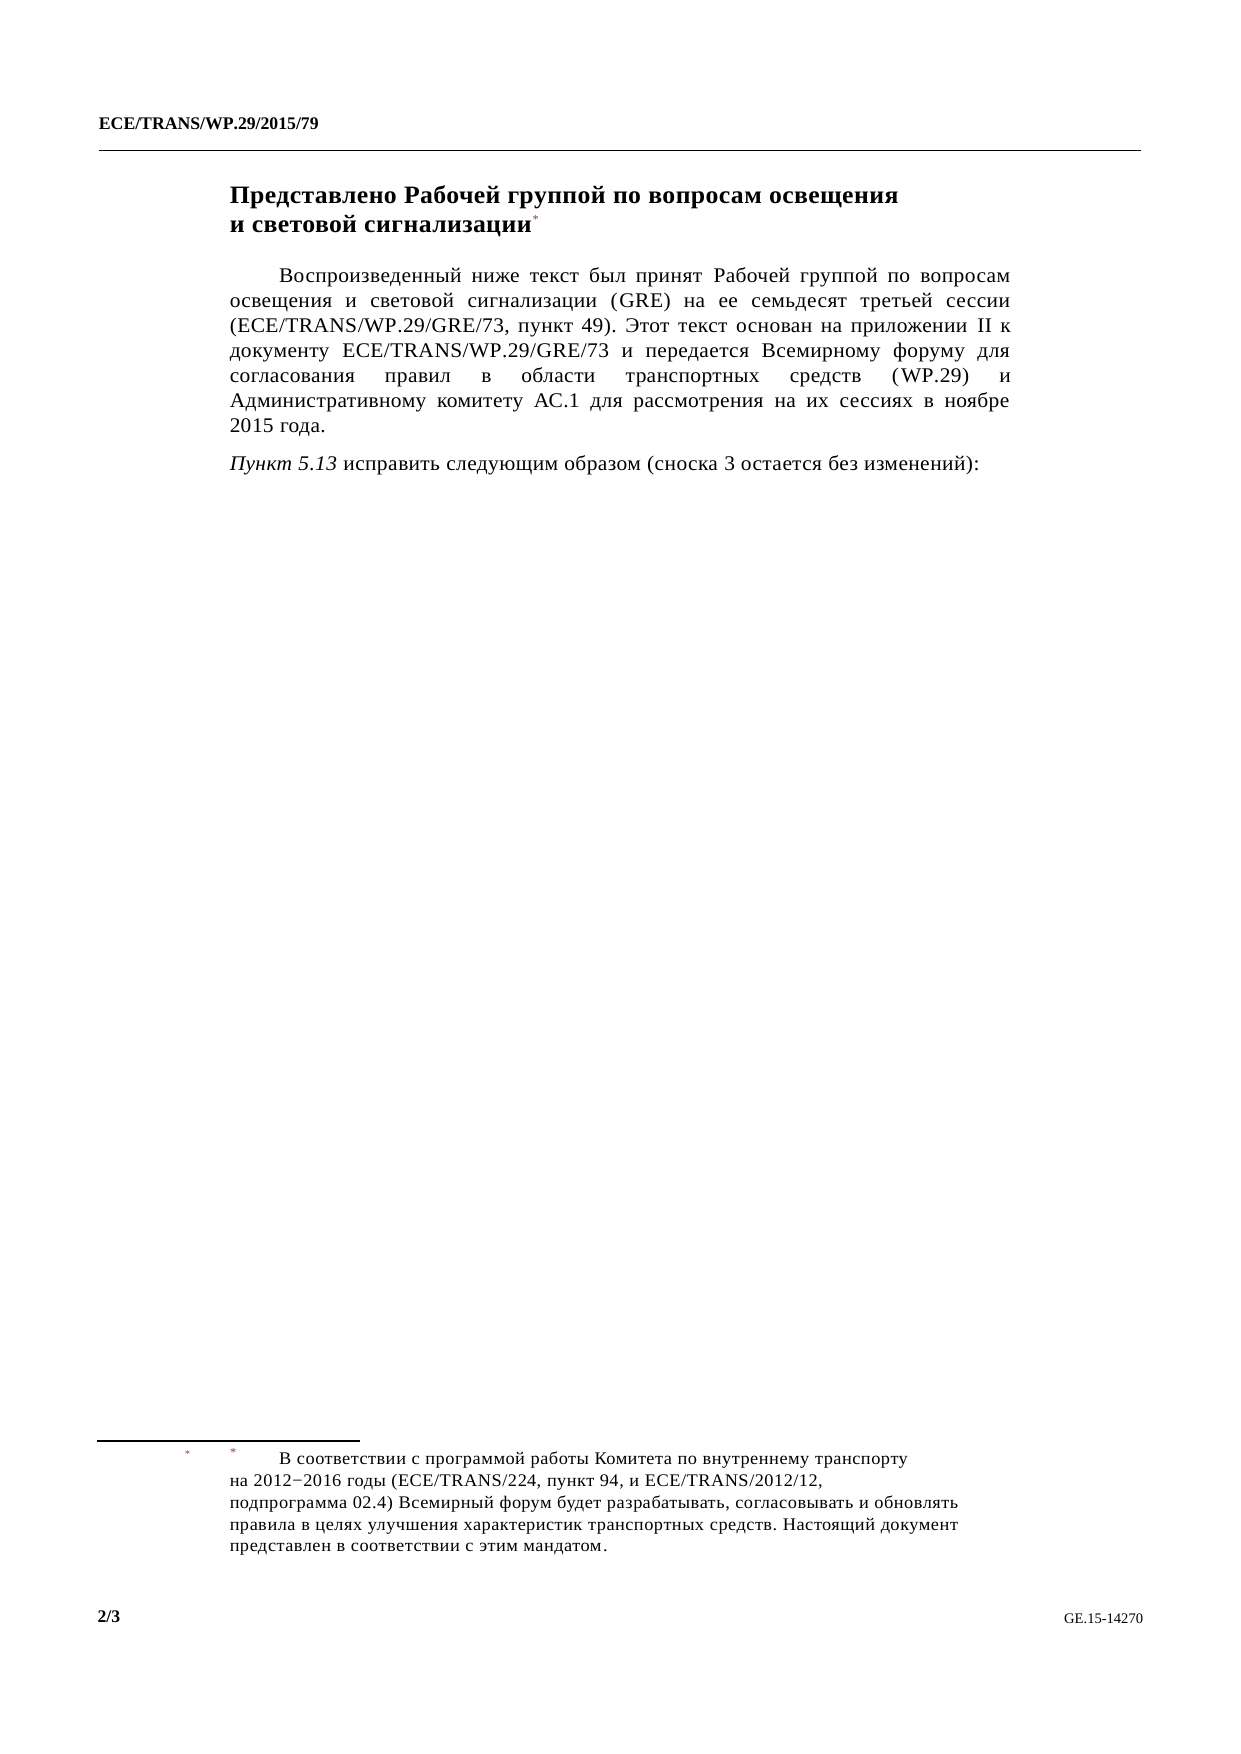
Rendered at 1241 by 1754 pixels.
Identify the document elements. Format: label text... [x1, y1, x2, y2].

text Пункт 5.13 исправить следующим образом (сноска 3 остается без изменений): [229, 450, 1011, 475]
text Воспроизведенный ниже текст был принят Рабочей группой по вопросам освещения и световой сигнализации (GRE) на ее семьдесят третьей сессии (ECE/TRANS/WP.29/GRE/73, пункт 49). Этот текст основан на приложении II к документу ECE/TRANS/WP.29/GRE/73 и передается Всемирному форуму для согласования правил в области транспортных средств (WP.29) и Административному комитету АС.1 для рассмотрения на их сессиях в ноябре 2015 года. [229, 263, 1011, 438]
text Представлено Рабочей группой по вопросам освещения и световой сигнализации* [97, 181, 1011, 238]
